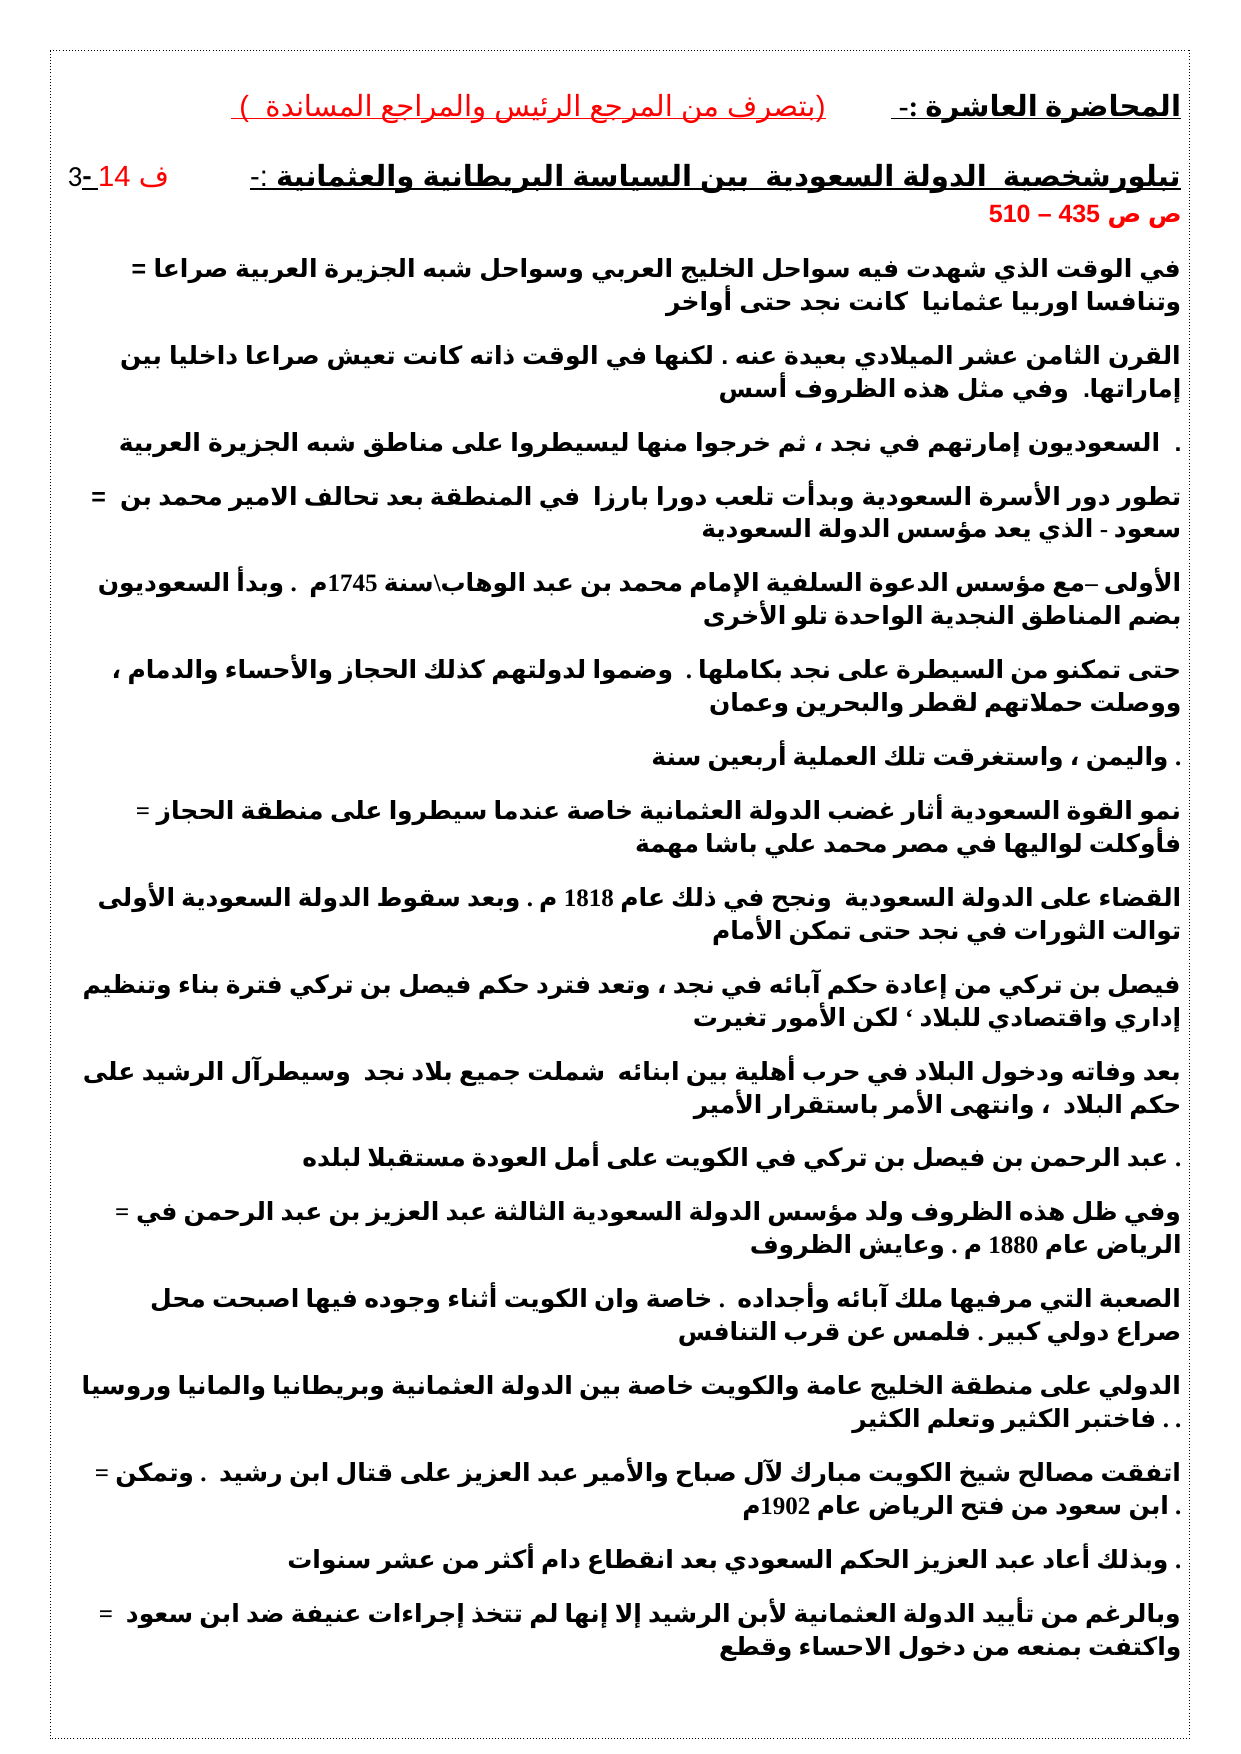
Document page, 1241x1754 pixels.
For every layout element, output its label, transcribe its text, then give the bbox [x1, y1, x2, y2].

text وبذلك أعاد عبد العزيز الحكم السعودي بعد انقطاع دام أكثر من عشر سنوات . [74, 1545, 1181, 1574]
text فيصل بن تركي من إعادة حكم آبائه في نجد ، وتعد فترد حكم فيصل بن تركي فترة بناء وتنظيم إداري واقتصادي للبلاد ‘ لكن الأمور تغيرت [74, 970, 1181, 1032]
text = في الوقت الذي شهدت فيه سواحل الخليج العربي وسواحل شبه الجزيرة العربية صراعا وتنافسا اوربيا عثمانيا كانت نجد حتى أواخر [29, 254, 1181, 316]
text الأولى –مع مؤسس الدعوة السلفية الإمام محمد بن عبد الوهاب\سنة 1745م . وبدأ السعوديون بضم المناطق النجدية الواحدة تلو الأخرى [74, 568, 1181, 630]
text 3- تبلورشخصية الدولة السعودية بين السياسة البريطانية والعثمانية :- ف 14 ص ص 435 – 510 [29, 158, 1181, 228]
text القضاء على الدولة السعودية ونجح في ذلك عام 1818 م . وبعد سقوط الدولة السعودية الأولى توالت الثورات في نجد حتى تمكن الأمام [74, 883, 1181, 945]
text = نمو القوة السعودية أثار غضب الدولة العثمانية خاصة عندما سيطروا على منطقة الحجاز فأوكلت لواليها في مصر محمد علي باشا مهمة [74, 796, 1181, 858]
text = وبالرغم من تأييد الدولة العثمانية لأبن الرشيد إلا إنها لم تتخذ إجراءات عنيفة ضد ابن سعود واكتفت بمنعه من دخول الاحساء وقطع [74, 1599, 1181, 1661]
text السعوديون إمارتهم في نجد ، ثم خرجوا منها ليسيطروا على مناطق شبه الجزيرة العربية . [29, 428, 1181, 456]
text = اتفقت مصالح شيخ الكويت مبارك لآل صباح والأمير عبد العزيز على قتال ابن رشيد . وتمكن ابن سعود من فتح الرياض عام 1902م . [74, 1458, 1181, 1520]
text الدولي على منطقة الخليج عامة والكويت خاصة بين الدولة العثمانية وبريطانيا والمانيا وروسيا . فاختبر الكثير وتعلم الكثير . [74, 1371, 1181, 1433]
text ، حتى تمكنو من السيطرة على نجد بكاملها . وضموا لدولتهم كذلك الحجاز والأحساء والدمام ووصلت حملاتهم لقطر والبحرين وعمان [74, 655, 1181, 717]
text المحاضرة العاشرة :- (بتصرف من المرجع الرئيس والمراجع المساندة ) [59, 89, 1181, 122]
text عبد الرحمن بن فيصل بن تركي في الكويت على أمل العودة مستقبلا لبلده . [74, 1143, 1181, 1172]
text = وفي ظل هذه الظروف ولد مؤسس الدولة السعودية الثالثة عبد العزيز بن عبد الرحمن في الرياض عام 1880 م . وعايش الظروف [74, 1197, 1181, 1259]
text بعد وفاته ودخول البلاد في حرب أهلية بين ابنائه شملت جميع بلاد نجد وسيطرآل الرشيد على حكم البلاد ، وانتهى الأمر باستقرار الأمير [74, 1057, 1181, 1118]
text = تطور دور الأسرة السعودية وبدأت تلعب دورا بارزا في المنطقة بعد تحالف الامير محمد بن سعود - الذي يعد مؤسس الدولة السعودية [74, 481, 1181, 543]
text الصعبة التي مرفيها ملك آبائه وأجداده . خاصة وان الكويت أثناء وجوده فيها اصبحت محل صراع دولي كبير . فلمس عن قرب التنافس [74, 1284, 1181, 1346]
text واليمن ، واستغرقت تلك العملية أربعين سنة . [74, 742, 1181, 771]
text القرن الثامن عشر الميلادي بعيدة عنه . لكنها في الوقت ذاته كانت تعيش صراعا داخليا بين إماراتها. وفي مثل هذه الظروف أسس [29, 341, 1181, 402]
